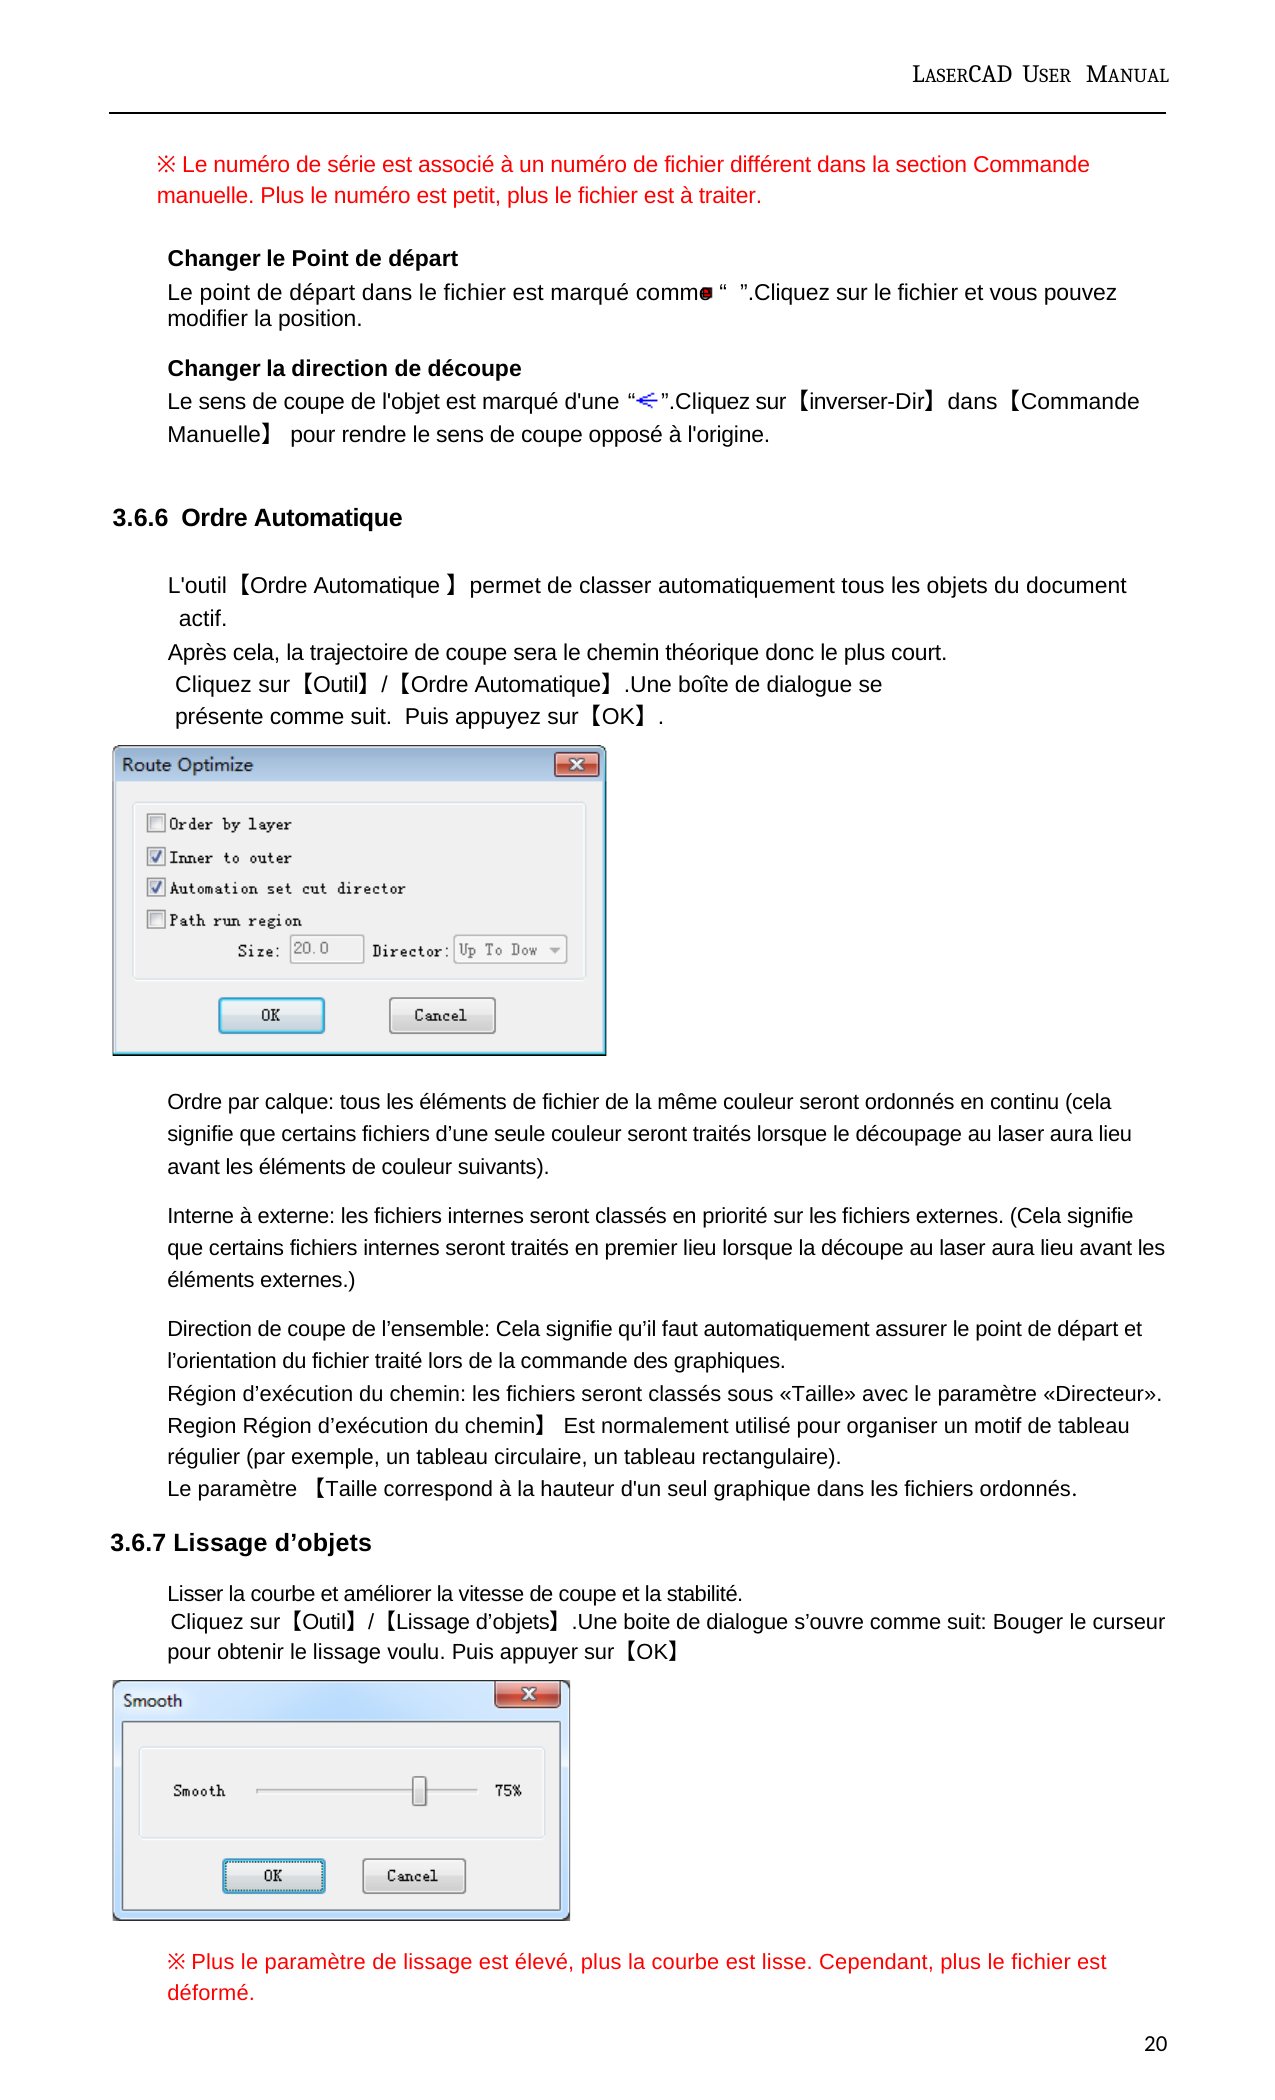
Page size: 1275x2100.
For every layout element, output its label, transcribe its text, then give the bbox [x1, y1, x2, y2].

text Interne à externe: les fichiers internes seront classés en priorité sur les fichiers externes. (Cela signifie que certains fichiers internes seront traités en premier lieu lorsque la découpe au laser aura lieu avant les éléments externes.) [167, 1203, 1167, 1292]
text Lisser la courbe et améliorer la vitesse de coupe et la stabilité. [167, 1581, 1181, 1606]
text Le point de départ dans le fichier est marqué comme “ ”.Cliquez sur le fichier et vous pouvez modifier la position. [167, 279, 1181, 331]
text Ordre par calque: tous les éléments de fichier de la même couleur seront ordonnés en continu (cela signifie que certains fichiers d’une seule couleur seront traités lorsque le découpage au laser aura lieu avant les éléments de couleur suivants). [167, 1088, 1168, 1179]
picture [112, 1680, 571, 1921]
text 3.6.7 Lissage d’objets [98, 1528, 1181, 1557]
picture [635, 390, 661, 410]
text ※ Le numéro de série est associé à un numéro de fichier différent dans la section Commande manuelle. Plus le numéro est petit, plus le fichier est à traiter. [157, 147, 1181, 210]
text Cliquez sur【Outil】/【Ordre Automatique】.Une boîte de dialogue se présente comme suit. Puis appuyez sur【OK】. [175, 667, 940, 731]
text Changer le Point de départ [167, 245, 1181, 271]
text Cliquez sur【Outil】/【Lissage d’objets】.Une boite de dialogue s’ouvre comme suit: Bouger le curseur pour obtenir le lissage voulu. Puis appuyer sur【OK】 [167, 1606, 1181, 1665]
text Région d’exécution du chemin: les fichiers seront classés sous «Taille» avec le paramètre «Directeur». Region Région d’exécution du chemin】 Est normalement utilisé pour organiser un motif de tableau régulier (par exemple, un tableau circulaire, un tableau rectangulaire). [167, 1381, 1179, 1469]
text 3.6.6 Ordre Automatique [112, 502, 1181, 531]
text L'outil【Ordre Automatique 】permet de classer automatiquement tous les objets du document actif. [168, 567, 1167, 632]
text Le sens de coupe de l'objet est marqué d'une “”.Cliquez sur【inverser-Dir】dans【Commande Manuelle】 pour rendre le sens de coupe opposé à l'origine. [167, 383, 1168, 448]
text Changer la direction de découpe [167, 355, 1181, 381]
text Le paramètre 【Taille correspond à la hauteur d'un seul graphique dans les fichiers ordonnés. [167, 1473, 1179, 1503]
text ※ Plus le paramètre de lissage est élevé, plus la courbe est lisse. Cependant, plus le fichier est déformé. [167, 1946, 1167, 2004]
text Après cela, la trajectoire de coupe sera le chemin théorique donc le plus court. [168, 634, 1167, 667]
text Direction de coupe de l’ensemble: Cela signifie qu’il faut automatiquement assurer le point de départ et l’orientation du fichier traité lors de la commande des graphiques. [167, 1316, 1167, 1373]
picture [112, 745, 607, 1056]
